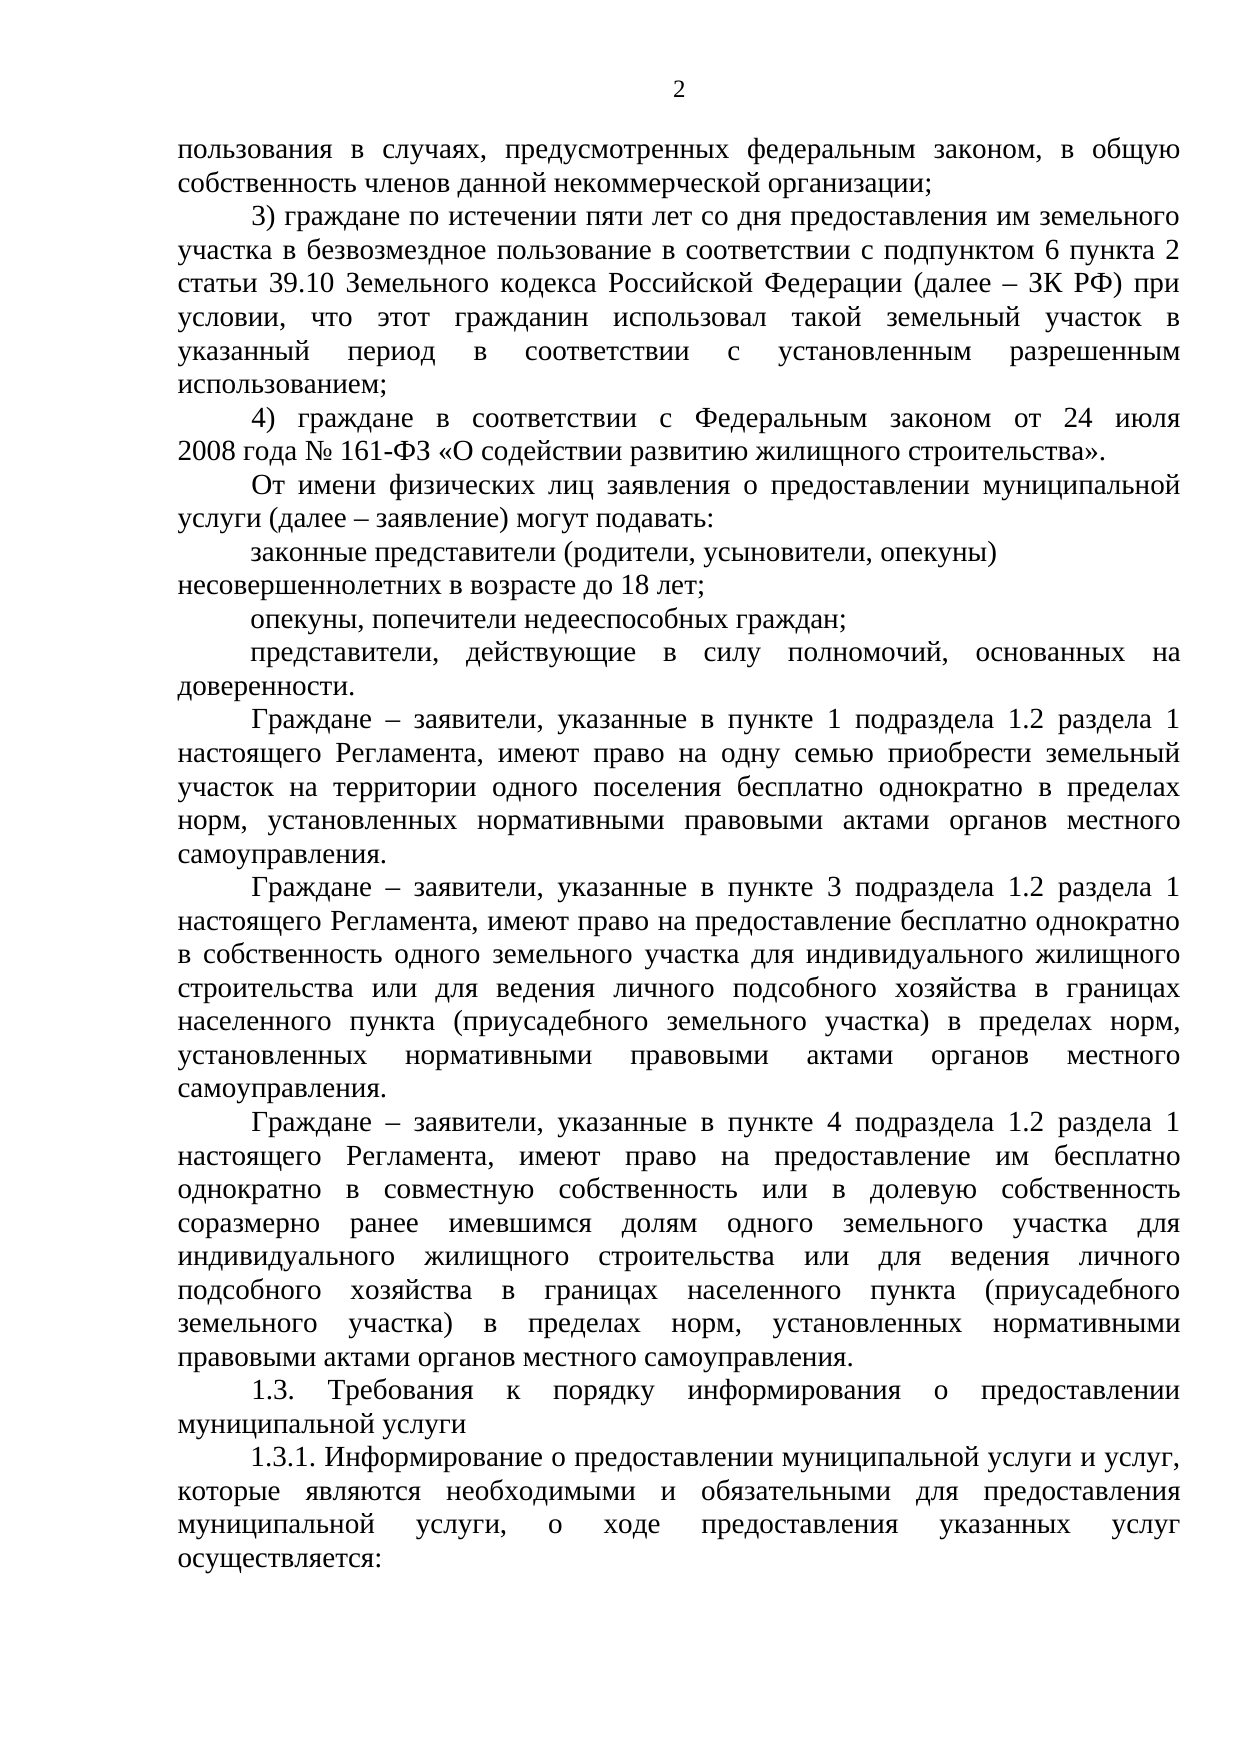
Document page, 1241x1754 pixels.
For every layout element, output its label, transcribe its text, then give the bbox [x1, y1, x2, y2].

text Граждане – заявители, указанные в пункте 1 подраздела 1.2 раздела 1 настоящего Регламента, имеют право на одну семью приобрести земельный участок на территории одного поселения бесплатно однократно в пределах норм, установленных нормативными правовыми актами органов местного самоуправления. [177, 702, 1181, 869]
text Граждане – заявители, указанные в пункте 4 подраздела 1.2 раздела 1 настоящего Регламента, имеют право на предоставление им бесплатно однократно в совместную собственность или в долевую собственность соразмерно ранее имевшимся долям одного земельного участка для индивидуального жилищного строительства или для ведения личного подсобного хозяйства в границах населенного пункта (приусадебного земельного участка) в пределах норм, установленных нормативными правовыми актами органов местного самоуправления. [177, 1104, 1181, 1372]
text 3) граждане по истечении пяти лет со дня предоставления им земельного участка в безвозмездное пользование в соответствии с подпунктом 6 пункта 2 статьи 39.10 Земельного кодекса Российской Федерации (далее – ЗК РФ) при условии, что этот гражданин использовал такой земельный участок в указанный период в соответствии с установленным разрешенным использованием; [177, 198, 1181, 400]
text 1.3. Требования к порядку информирования о предоставлении муниципальной услуги [177, 1372, 1181, 1439]
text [177, 131, 1181, 198]
text представители, действующие в силу полномочий, основанных на доверенности. [177, 634, 1181, 702]
text 1.3.1. Информирование о предоставлении муниципальной услуги и услуг, которые являются необходимыми и обязательными для предоставления муниципальной услуги, о ходе предоставления указанных услуг осуществляется: [177, 1439, 1181, 1574]
text Граждане – заявители, указанные в пункте 3 подраздела 1.2 раздела 1 настоящего Регламента, имеют право на предоставление бесплатно однократно в собственность одного земельного участка для индивидуального жилищного строительства или для ведения личного подсобного хозяйства в границах населенного пункта (приусадебного земельного участка) в пределах норм, установленных нормативными правовыми актами органов местного самоуправления. [177, 869, 1181, 1104]
text опекуны, попечители недееспособных граждан; [177, 601, 1181, 634]
text законные представители (родители, усыновители, опекуны) несовершеннолетних в возрасте до 18 лет; [177, 534, 1181, 601]
text 4) граждане в соответствии с Федеральным законом от 24 июля 2008 года № 161-ФЗ «О содействии развитию жилищного строительства». [177, 400, 1181, 467]
text От имени физических лиц заявления о предоставлении муниципальной услуги (далее – заявление) могут подавать: [177, 467, 1181, 534]
